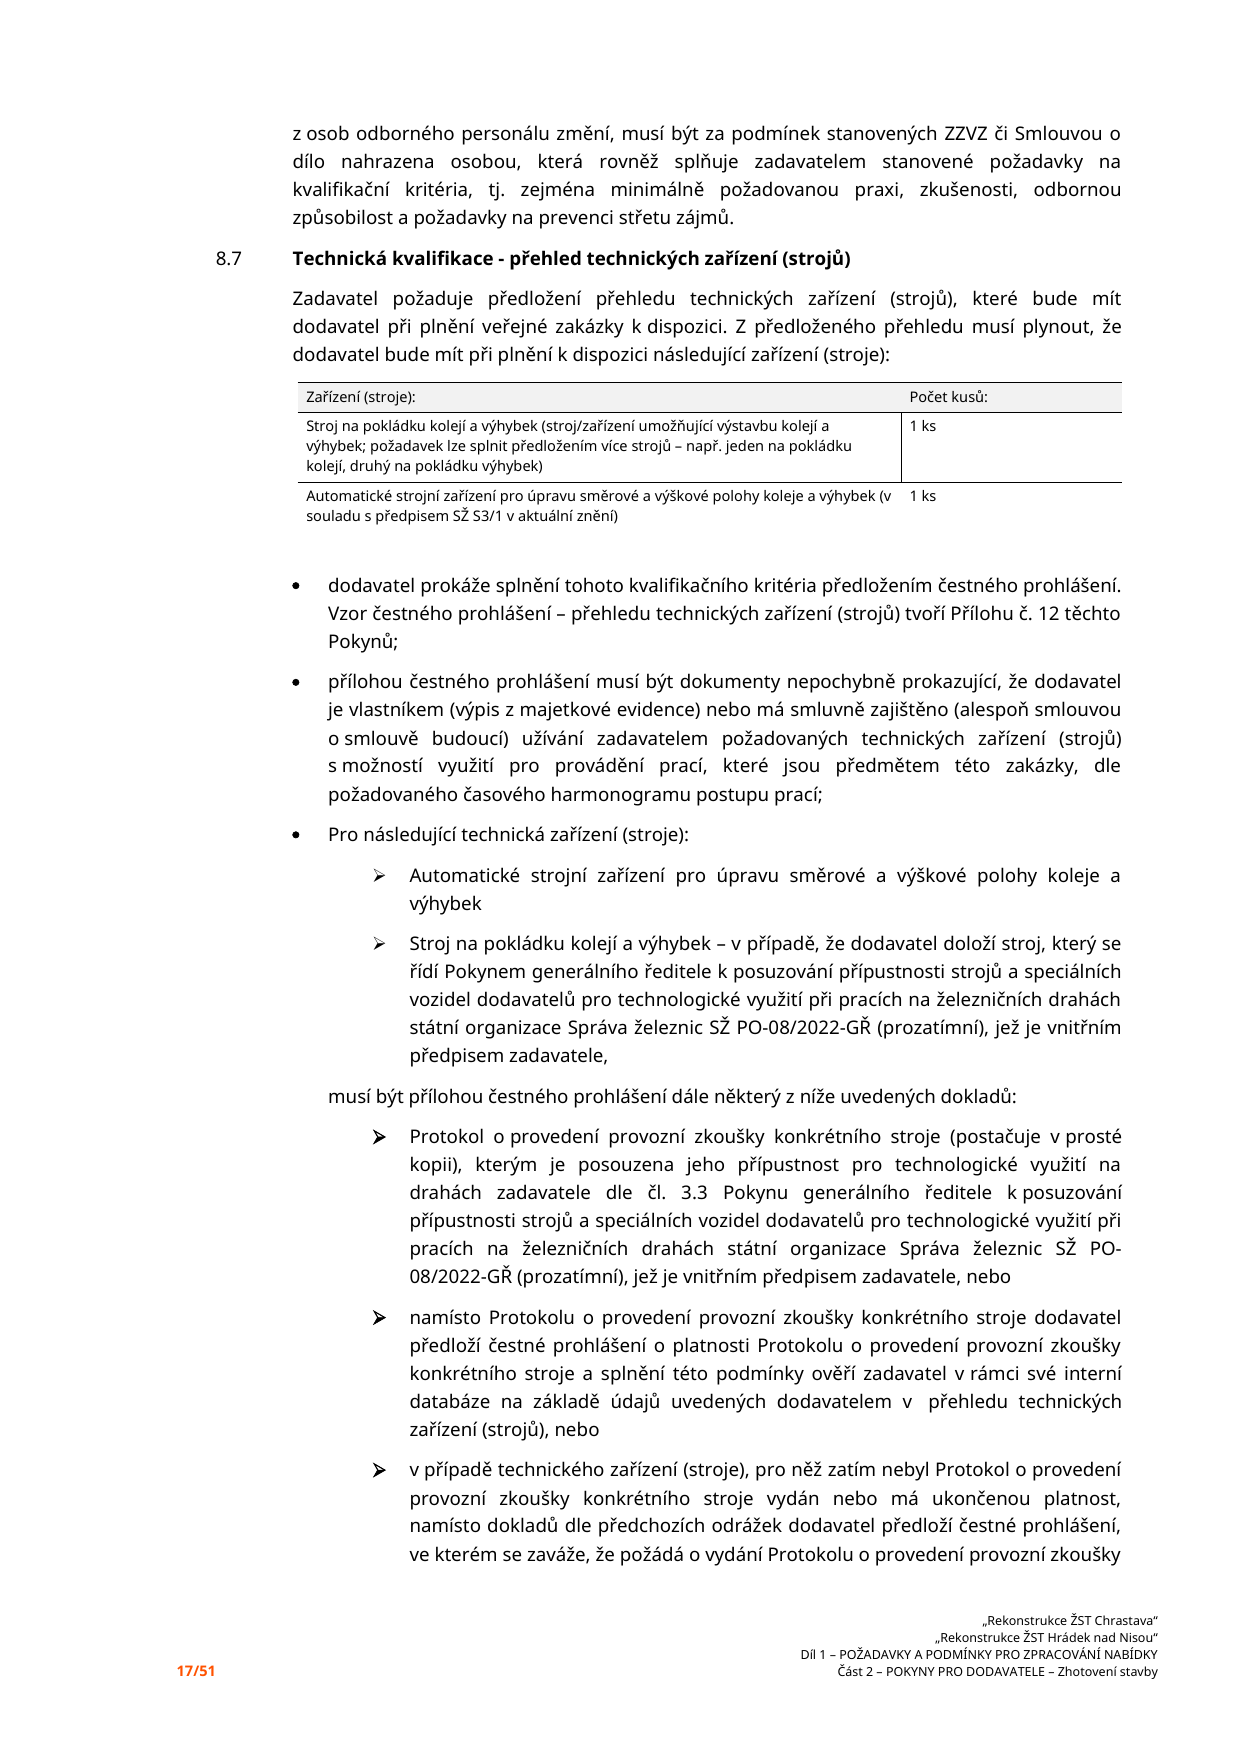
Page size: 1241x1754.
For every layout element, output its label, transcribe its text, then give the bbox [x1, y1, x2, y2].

list musí být přílohou čestného prohlášení dále některý z níže uvedených dokladů: [328, 1083, 1122, 1108]
table_header Počet kusů: [901, 383, 1122, 412]
text Technická kvalifikace - přehled technických zařízení (strojů) [216, 245, 1122, 271]
text přílohou čestného prohlášení musí být dokumenty nepochybně prokazující, že dodavatel je vlastníkem (výpis z majetkové evidence) nebo má smluvně zajištěno (alespoň smlouvou o smlouvě budoucí) užívání zadavatelem požadovaných technických zařízení (strojů) s možností využití pro provádění prací, které jsou předmětem této zakázky, dle požadovaného časového harmonogramu postupu prací; [292, 669, 1122, 806]
list Automatické strojní zařízení pro úpravu směrové a výškové polohy koleje a výhybek [372, 862, 1122, 915]
table_cell Stroj na pokládku kolejí a výhybek (stroj/zařízení umožňující výstavbu kolejí a výhybek; požadavek lze splnit předložením více strojů – např. jeden na pokládku kolejí, druhý na pokládku výhybek) [298, 413, 901, 482]
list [372, 1457, 1122, 1566]
list Stroj na pokládku kolejí a výhybek – v případě, že dodavatel doloží stroj, který se řídí Pokynem generálního ředitele k posuzování přípustnosti strojů a speciálních vozidel dodavatelů pro technologické využití při pracích na železničních drahách státní organizace Správa železnic SŽ PO-08/2022-GŘ (prozatímní), jež je vnitřním předpisem zadavatele, [372, 930, 1122, 1068]
table_cell 1 ks [901, 483, 1122, 532]
text Pro následující technická zařízení (stroje): [292, 821, 1122, 847]
table_header Zařízení (stroje): [298, 383, 901, 412]
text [292, 121, 1122, 230]
text Zadavatel požaduje předložení přehledu technických zařízení (strojů), které bude mít dodavatel při plnění veřejné zakázky k dispozici. Z předloženého přehledu musí plynout, že dodavatel bude mít při plnění k dispozici následující zařízení (stroje): [292, 286, 1122, 367]
text dodavatel prokáže splnění tohoto kvalifikačního kritéria předložením čestného prohlášení. Vzor čestného prohlášení – přehledu technických zařízení (strojů) tvoří Přílohu č. 12 těchto Pokynů; [292, 572, 1122, 654]
list namísto Protokolu o provedení provozní zkoušky konkrétního stroje dodavatel předloží čestné prohlášení o platnosti Protokolu o provedení provozní zkoušky konkrétního stroje a splnění této podmínky ověří zadavatel v rámci své interní databáze na základě údajů uvedených dodavatelem v přehledu technických zařízení (strojů), nebo [372, 1304, 1122, 1442]
list Protokol o provedení provozní zkoušky konkrétního stroje (postačuje v prosté kopii), kterým je posouzena jeho přípustnost pro technologické využití na drahách zadavatele dle čl. 3.3 Pokynu generálního ředitele k posuzování přípustnosti strojů a speciálních vozidel dodavatelů pro technologické využití při pracích na železničních drahách státní organizace Správa železnic SŽ PO-08/2022-GŘ (prozatímní), jež je vnitřním předpisem zadavatele, nebo [372, 1123, 1122, 1289]
table_cell 1 ks [902, 413, 1122, 482]
table_cell Automatické strojní zařízení pro úpravu směrové a výškové polohy koleje a výhybek (v souladu s předpisem SŽ S3/1 v aktuální znění) [298, 483, 901, 532]
